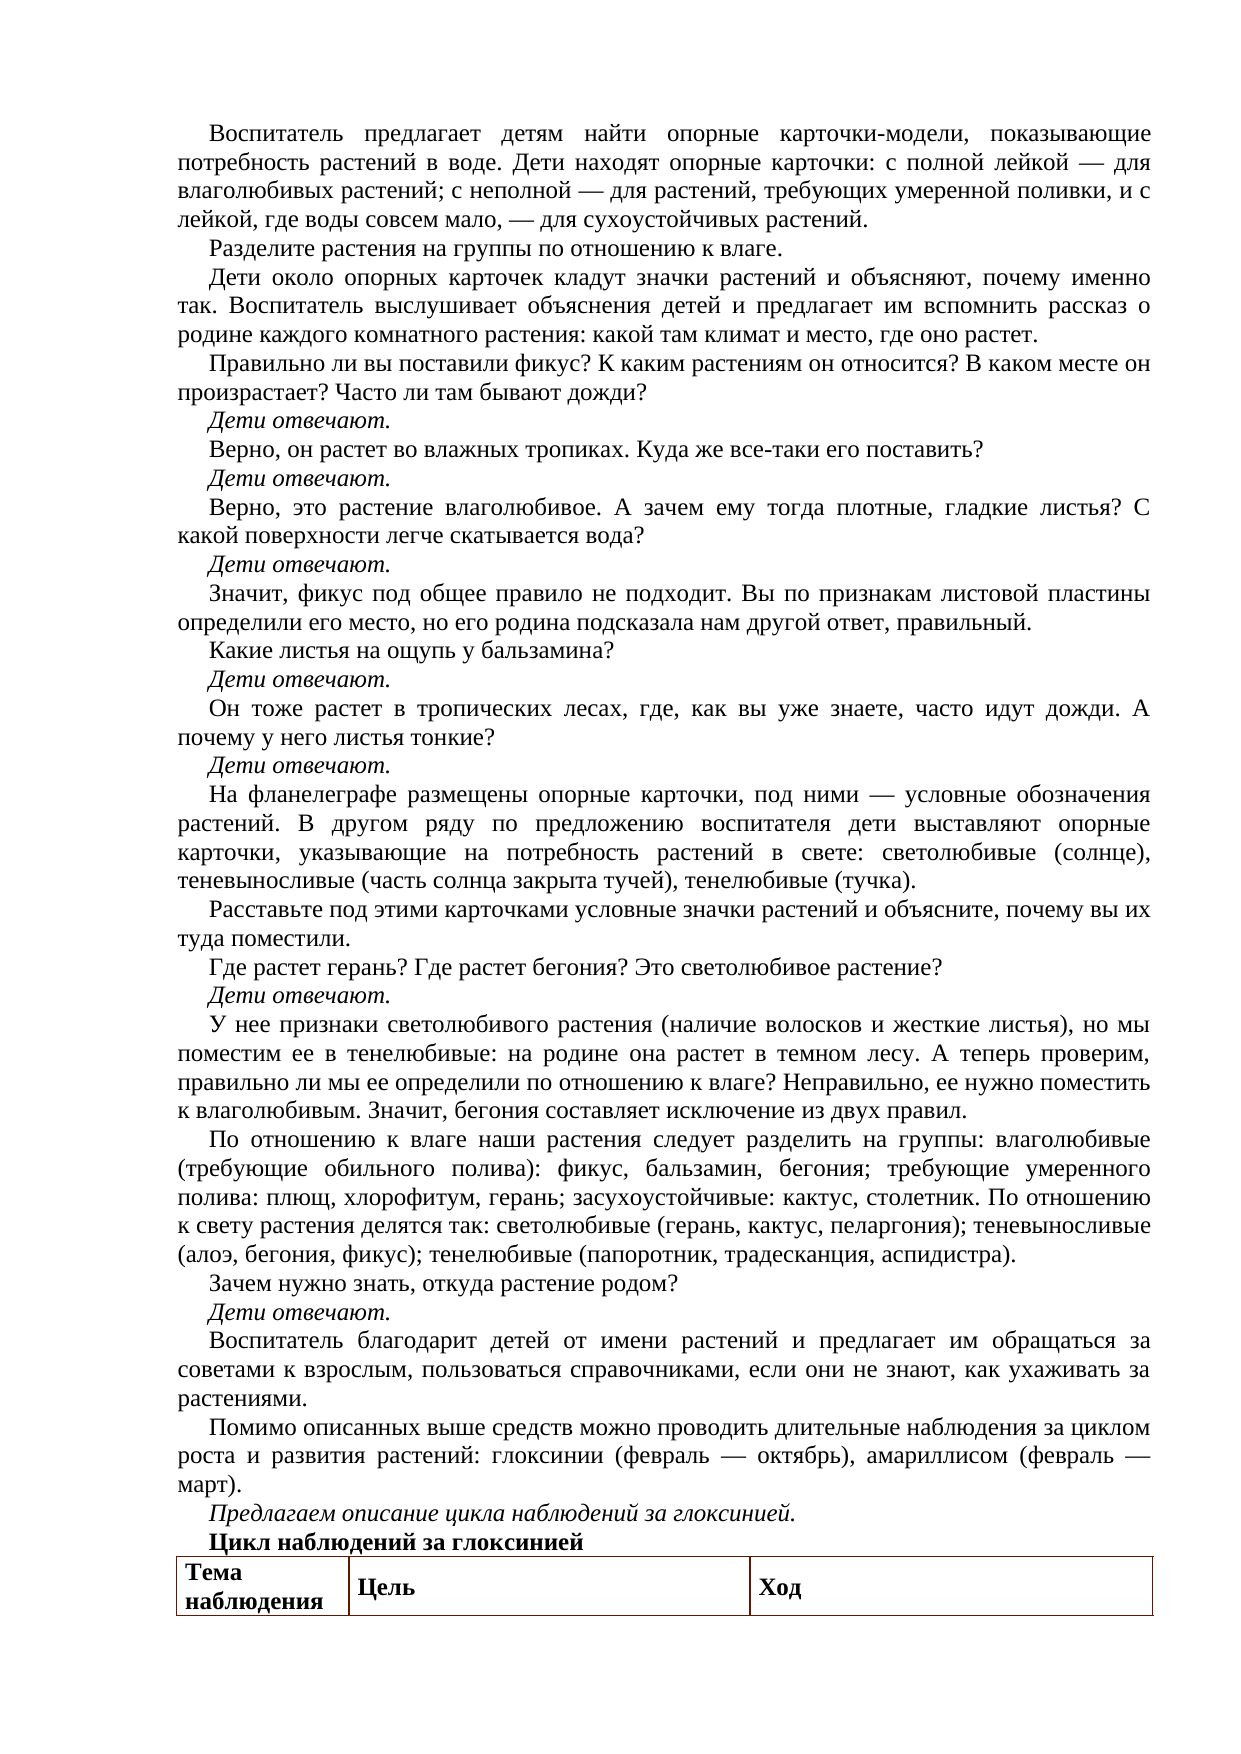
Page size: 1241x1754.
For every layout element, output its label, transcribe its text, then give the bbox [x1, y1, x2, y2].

text Предлагаем описание цикла наблюдений за глоксинией. [177, 1498, 1152, 1527]
table_header Ход [751, 1557, 1152, 1615]
text Дети отвечают. [177, 463, 1152, 492]
text Дети отвечают. [177, 406, 1152, 434]
table_header Тема наблюдения [177, 1557, 348, 1615]
text По отношению к влаге наши растения следует разделить на группы: влаголюбивые (требующие обильного полива): фикус, бальзамин, бегония; требующие умеренного полива: плющ, хлорофитум, герань; засухоустойчивые: кактус, столетник. По отношению к свету растения делятся так: светолюбивые (герань, кактус, пеларгония); теневыносливые (алоэ, бегония, фикус); тенелюбивые (папоротник, традесканция, аспидистра). [177, 1124, 1152, 1268]
text Цикл наблюдений за глоксинией [177, 1527, 1152, 1556]
text Зачем нужно знать, откуда растение родом? [177, 1268, 1152, 1297]
text У нее признаки светолюбивого растения (наличие волосков и жесткие листья), но мы поместим ее в тенелюбивые: на родине она растет в темном лесу. А теперь проверим, правильно ли мы ее определили по отношению к влаге? Неправильно, ее нужно поместить к влаголюбивым. Значит, бегония составляет исключение из двух правил. [177, 1009, 1152, 1124]
text Дети отвечают. [177, 664, 1152, 693]
text Какие листья на ощупь у бальзамина? [177, 636, 1152, 664]
text Дети около опорных карточек кладут значки растений и объясняют, почему именно так. Воспитатель выслушивает объяснения детей и предлагает им вспомнить рассказ о родине каждого комнатного растения: какой там климат и место, где оно растет. [177, 262, 1152, 348]
text Расставьте под этими карточками условные значки растений и объясните, почему вы их туда поместили. [177, 894, 1152, 952]
text Помимо описанных выше средств можно проводить длительные наблюдения за циклом роста и развития растений: глоксинии (февраль — октябрь), амариллисом (февраль — март). [177, 1412, 1152, 1498]
text Воспитатель благодарит детей от имени растений и предлагает им обращаться за советами к взрослым, пользоваться справочниками, если они не знают, как ухаживать за растениями. [177, 1326, 1152, 1412]
text Дети отвечают. [177, 981, 1152, 1009]
text Дети отвечают. [177, 751, 1152, 779]
text Воспитатель предлагает детям найти опорные карточки-модели, показывающие потребность растений в воде. Дети находят опорные карточки: с полной лейкой — для влаголюбивых растений; с неполной — для растений, требующих умеренной поливки, и с лейкой, где воды совсем мало, — для сухоустойчивых растений. [177, 118, 1152, 233]
text Дети отвечают. [177, 1297, 1152, 1326]
table_header Цель [350, 1557, 749, 1615]
text Разделите растения на группы по отношению к влаге. [177, 233, 1152, 262]
text Правильно ли вы поставили фикус? К каким растениям он относится? В каком месте он произрастает? Часто ли там бывают дожди? [177, 348, 1152, 406]
text На фланелеграфе размещены опорные карточки, под ними — условные обозначения растений. В другом ряду по предложению воспитателя дети выставляют опорные карточки, указывающие на потребность растений в свете: светолюбивые (солнце), теневыносливые (часть солнца закрыта тучей), тенелюбивые (тучка). [177, 779, 1152, 894]
text Значит, фикус под общее правило не подходит. Вы по признакам листовой пластины определили его место, но его родина подсказала нам другой ответ, правильный. [177, 578, 1152, 636]
text Верно, это растение влаголюбивое. А зачем ему тогда плотные, гладкие листья? С какой поверхности легче скатывается вода? [177, 492, 1152, 549]
text Верно, он растет во влажных тропиках. Куда же все-таки его поставить? [177, 434, 1152, 463]
text Где растет герань? Где растет бегония? Это светолюбивое растение? [177, 952, 1152, 981]
text Дети отвечают. [177, 549, 1152, 578]
text Он тоже растет в тропических лесах, где, как вы уже знаете, часто идут дожди. А почему у него листья тонкие? [177, 693, 1152, 751]
